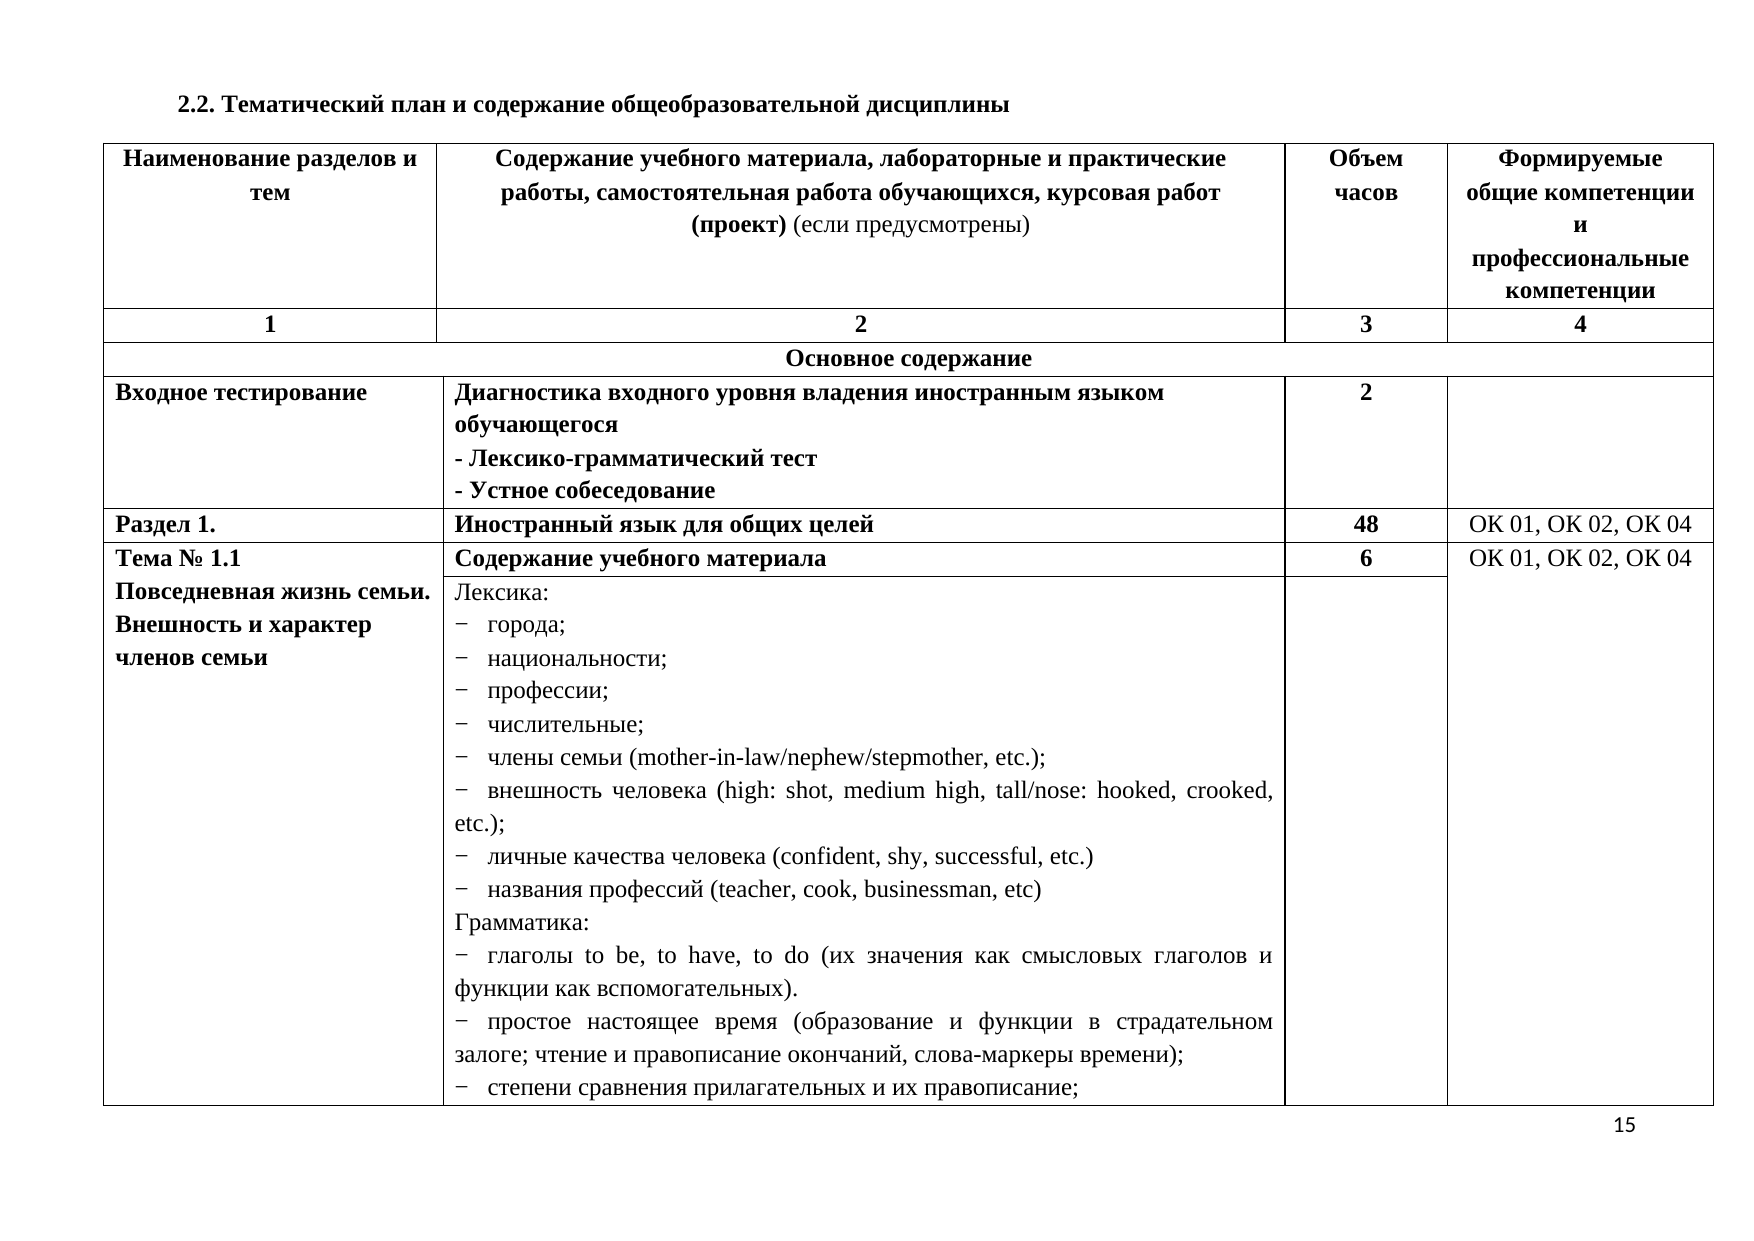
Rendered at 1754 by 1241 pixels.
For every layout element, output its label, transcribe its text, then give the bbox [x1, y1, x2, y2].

table_cell 6 [1286, 543, 1447, 576]
table_cell 1 [104, 309, 436, 342]
table_cell 3 [1286, 309, 1447, 342]
table_cell [1448, 377, 1713, 508]
table_cell ОК 01, ОК 02, ОК 04 [1448, 509, 1713, 542]
table_header Наименование разделов и тем [104, 144, 436, 308]
table_cell 48 [1286, 509, 1447, 542]
table_header Содержание учебного материала, лабораторные и практические работы, самостоятельная работа обучающихся, курсовая работ (проект) (если предусмотрены) [437, 144, 1284, 308]
table_cell 2 [1286, 377, 1447, 508]
table_header Объем часов [1286, 144, 1447, 308]
table_cell Раздел 1. [104, 509, 443, 542]
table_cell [444, 577, 1284, 1104]
table_cell 4 [1448, 309, 1713, 342]
table_cell ОК 01, ОК 02, ОК 04 [1448, 543, 1713, 1104]
table_cell Диагностика входного уровня владения иностранным языком обучающегося - Лексико-грамматический тест - Устное собеседование [444, 377, 1284, 508]
table_cell Тема № 1.1 Повседневная жизнь семьи. Внешность и характер членов семьи [104, 543, 443, 1104]
table_cell Содержание учебного материала [444, 543, 1284, 576]
text 2.2. Тематический план и содержание общеобразовательной дисциплины [103, 89, 1636, 117]
table_cell Входное тестирование [104, 377, 443, 508]
table_cell Основное содержание [104, 343, 1713, 376]
table_cell Иностранный язык для общих целей [444, 509, 1284, 542]
table_cell 2 [437, 309, 1284, 342]
table_cell [1286, 577, 1447, 1104]
table_header Формируемые общие компетенции и профессиональные компетенции [1448, 144, 1713, 308]
